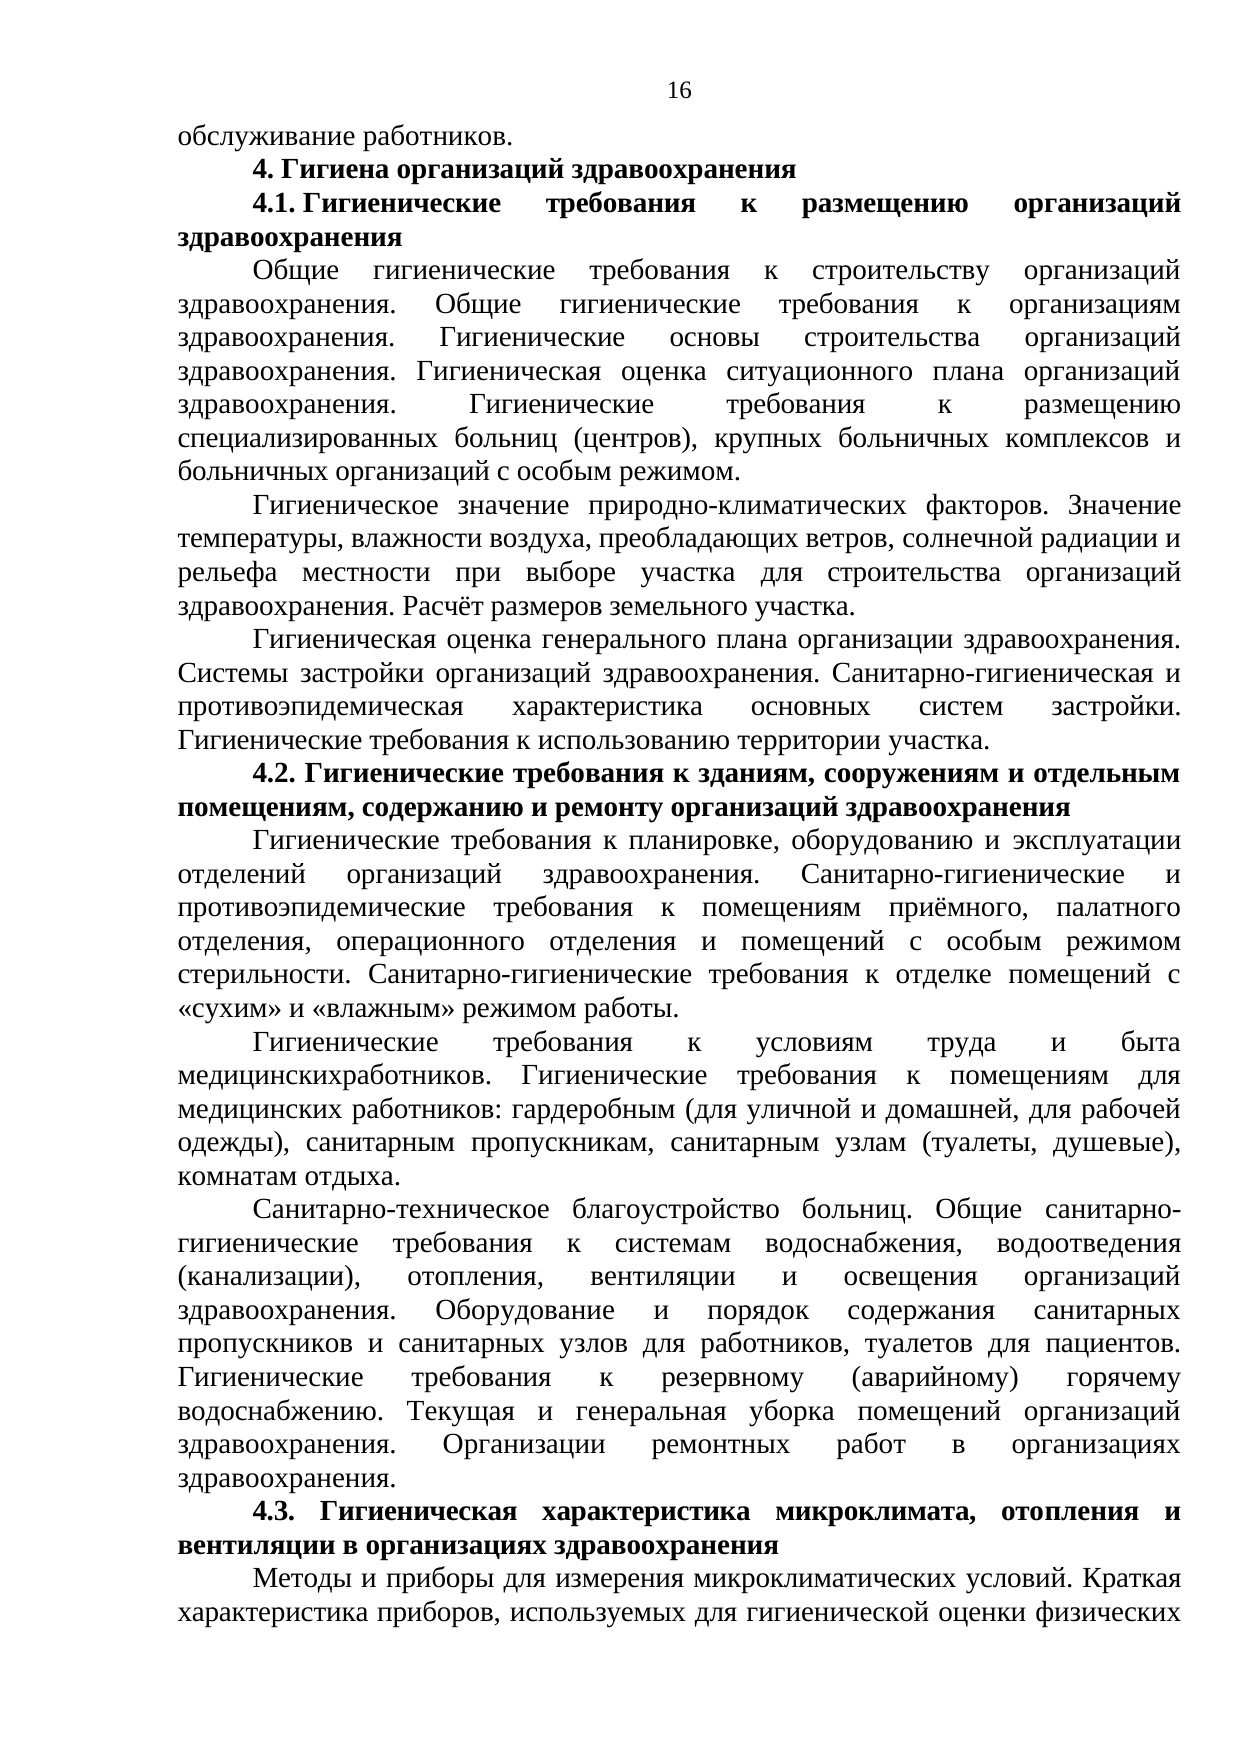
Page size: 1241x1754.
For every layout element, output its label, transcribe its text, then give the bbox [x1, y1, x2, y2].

text 4.1. Гигиенические требования к размещению организаций здравоохранения [177, 185, 1181, 252]
text Гигиеническая оценка генерального плана организации здравоохранения. Системы застройки организаций здравоохранения. Санитарно-гигиеническая и противоэпидемическая характеристика основных систем застройки. Гигиенические требования к использованию территории участка. [177, 621, 1181, 755]
text Гигиенические требования к условиям труда и быта медицинскихработников. Гигиенические требования к помещениям для медицинских работников: гардеробным (для уличной и домашней, для рабочей одежды), санитарным пропускникам, санитарным узлам (туалеты, душевые), комнатам отдыха. [177, 1024, 1181, 1191]
text 4.2. Гигиенические требования к зданиям, сооружениям и отдельным помещениям, содержанию и ремонту организаций здравоохранения [177, 755, 1181, 822]
text 4.3. Гигиеническая характеристика микроклимата, отопления и вентиляции в организациях здравоохранения [177, 1493, 1181, 1560]
text Общие гигиенические требования к строительству организаций здравоохранения. Общие гигиенические требования к организациям здравоохранения. Гигиенические основы строительства организаций здравоохранения. Гигиеническая оценка ситуационного плана организаций здравоохранения. Гигиенические требования к размещению специализированных больниц (центров), крупных больничных комплексов и больничных организаций с особым режимом. [177, 252, 1181, 487]
text 4. Гигиена организаций здравоохранения [177, 152, 1181, 185]
text Гигиенические требования к планировке, оборудованию и эксплуатации отделений организаций здравоохранения. Санитарно-гигиенические и противоэпидемические требования к помещениям приёмного, палатного отделения, операционного отделения и помещений с особым режимом стерильности. Санитарно-гигиенические требования к отделке помещений с «сухим» и «влажным» режимом работы. [177, 822, 1181, 1024]
text Санитарно-техническое благоустройство больниц. Общие санитарно-гигиенические требования к системам водоснабжения, водоотведения (канализации), отопления, вентиляции и освещения организаций здравоохранения. Оборудование и порядок содержания санитарных пропускников и санитарных узлов для работников, туалетов для пациентов. Гигиенические требования к резервному (аварийному) горячему водоснабжению. Текущая и генеральная уборка помещений организаций здравоохранения. Организации ремонтных работ в организациях здравоохранения. [177, 1191, 1181, 1493]
text Гигиеническое значение природно-климатических факторов. Значение температуры, влажности воздуха, преобладающих ветров, солнечной радиации и рельефа местности при выборе участка для строительства организаций здравоохранения. Расчёт размеров земельного участка. [177, 487, 1181, 621]
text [177, 1560, 1181, 1627]
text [177, 118, 1181, 152]
